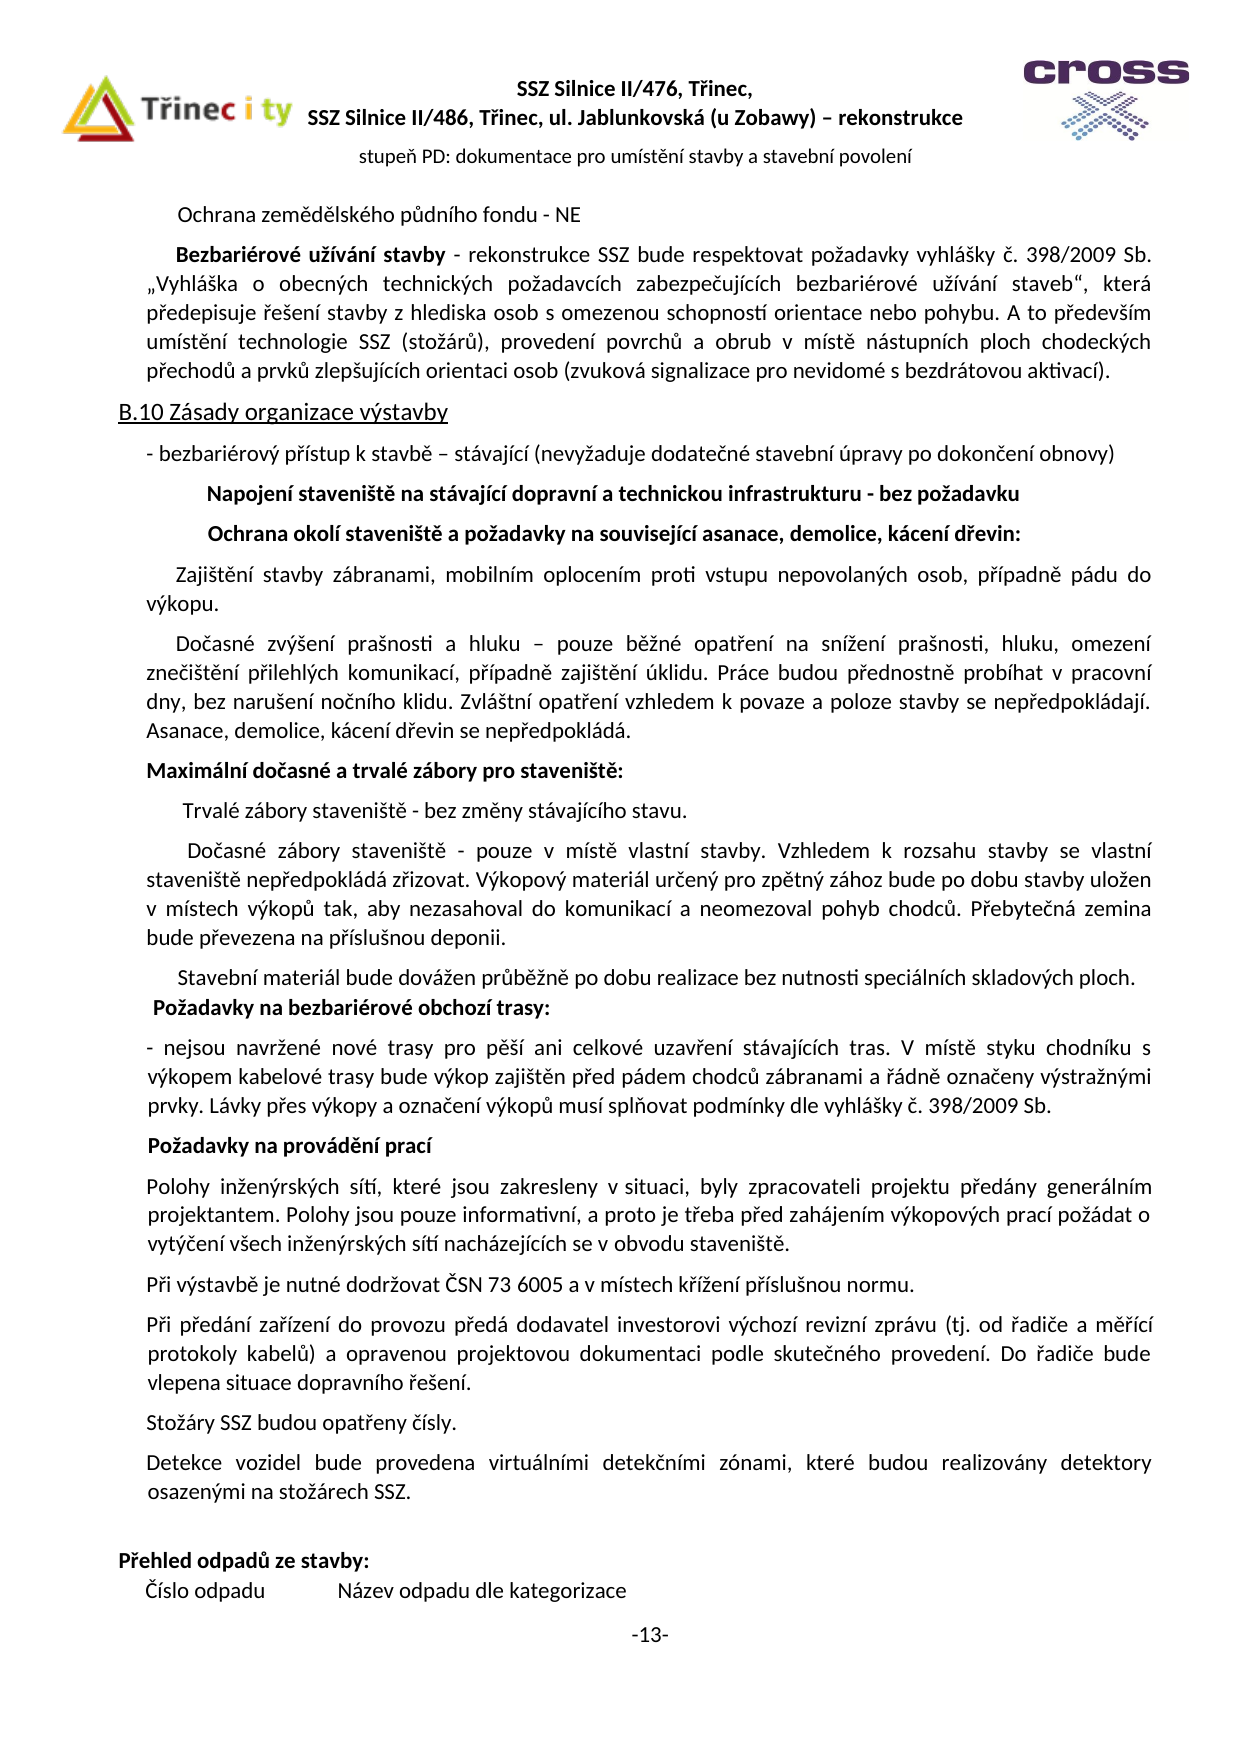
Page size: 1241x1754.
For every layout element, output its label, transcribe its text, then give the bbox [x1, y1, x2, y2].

text Bezbariérové užívání stavby - rekonstrukce SSZ bude respektovat požadavky vyhlášky č. 398/2009 Sb. „Vyhláška o obecných technických požadavcích zabezpečujících bezbariérové užívání staveb“, která předepisuje řešení stavby z hlediska osob s omezenou schopností orientace nebo pohybu. A to především umístění technologie SSZ (stožárů), provedení povrchů a obrub v místě nástupních ploch chodeckých přechodů a prvků zlepšujících orientaci osob (zvuková signalizace pro nevidomé s bezdrátovou aktivací). [146, 241, 1153, 384]
text Dočasné zábory staveniště - pouze v místě vlastní stavby. Vzhledem k rozsahu stavby se vlastní staveniště nepředpokládá zřizovat. Výkopový materiál určený pro zpětný zához bude po dobu stavby uložen v místech výkopů tak, aby nezasahoval do komunikací a neomezoval pohyb chodců. Přebytečná zemina bude převezena na příslušnou deponii. [146, 836, 1153, 951]
text Při výstavbě je nutné dodržovat ČSN 73 6005 a v místech křížení příslušnou normu. [146, 1270, 1153, 1298]
text Zajištění stavby zábranami, mobilním oplocením proti vstupu nepovolaných osob, případně pádu do výkopu. [146, 560, 1153, 617]
subtitle B.10 Zásady organizace výstavby [118, 396, 1153, 427]
text - nejsou navržené nové trasy pro pěší ani celkové uzavření stávajících tras. V místě styku chodníku s výkopem kabelové trasy bude výkop zajištěn před pádem chodců zábranami a řádně označeny výstražnými prvky. Lávky přes výkopy a označení výkopů musí splňovat podmínky dle vyhlášky č. 398/2009 Sb. [146, 1033, 1153, 1119]
text Stavební materiál bude dovážen průběžně po dobu realizace bez nutnosti speciálních skladových ploch. [177, 963, 1153, 991]
picture [48, 60, 313, 167]
text Stožáry SSZ budou opatřeny čísly. [146, 1408, 1153, 1436]
picture [1023, 60, 1190, 141]
text Číslo odpadu Název odpadu dle kategorizace [118, 1576, 1153, 1604]
text Maximální dočasné a trvalé zábory pro staveniště: [119, 756, 1153, 784]
text Napojení staveniště na stávající dopravní a technickou infrastrukturu - bez požadavku Ochrana okolí staveniště a požadavky na související asanace, demolice, kácení dřevin: [207, 479, 1109, 547]
text Přehled odpadů ze stavby: [118, 1546, 1153, 1574]
text Trvalé zábory staveniště - bez změny stávajícího stavu. [177, 796, 1153, 824]
text Dočasné zvýšení prašnosti a hluku – pouze běžné opatření na snížení prašnosti, hluku, omezení znečištění přilehlých komunikací, případně zajištění úklidu. Práce budou přednostně probíhat v pracovní dny, bez narušení nočního klidu. Zvláštní opatření vzhledem k povaze a poloze stavby se nepředpokládají. Asanace, demolice, kácení dřevin se nepředpokládá. [146, 629, 1153, 744]
text Ochrana zemědělského půdního fondu - NE [177, 200, 1153, 228]
text Polohy inženýrských sítí, které jsou zakresleny v situaci, byly zpracovateli projektu předány generálním projektantem. Polohy jsou pouze informativní, a proto je třeba před zahájením výkopových prací požádat o vytýčení všech inženýrských sítí nacházejících se v obvodu staveniště. [146, 1172, 1153, 1257]
text Požadavky na bezbariérové obchozí trasy: [148, 993, 1153, 1021]
text Detekce vozidel bude provedena virtuálními detekčními zónami, které budou realizovány detektory osazenými na stožárech SSZ. [146, 1448, 1153, 1505]
list bezbariérový přístup k stavbě – stávající (nevyžaduje dodatečné stavební úpravy po dokončení obnovy) [146, 439, 1153, 467]
text Při předání zařízení do provozu předá dodavatel investorovi výchozí revizní zprávu (tj. od řadiče a měřící protokoly kabelů) a opravenou projektovou dokumentaci podle skutečného provedení. Do řadiče bude vlepena situace dopravního řešení. [146, 1310, 1153, 1396]
text Požadavky na provádění prací [148, 1131, 1153, 1159]
